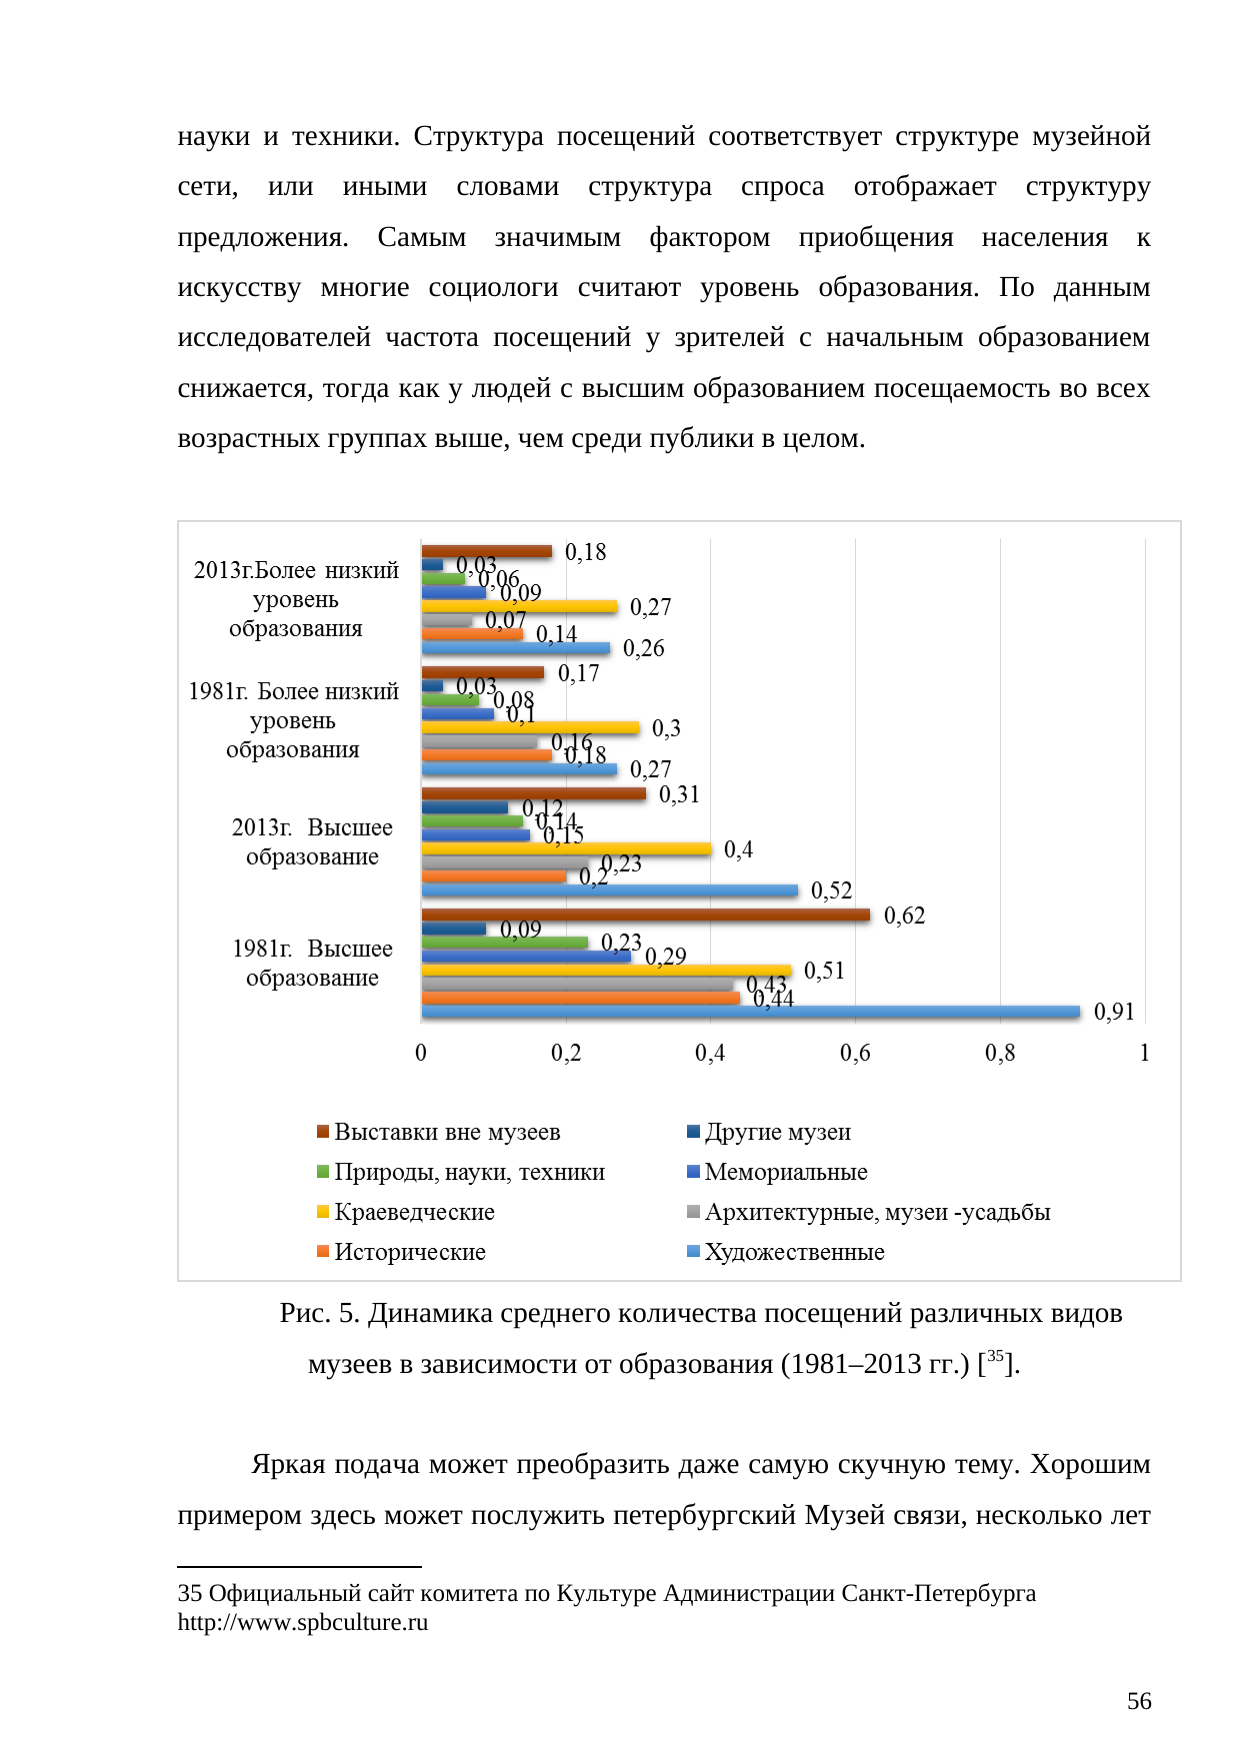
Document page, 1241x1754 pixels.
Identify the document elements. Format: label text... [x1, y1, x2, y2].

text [177, 1446, 1152, 1530]
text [177, 118, 1152, 453]
text Рис. 5. Динамика среднего количества посещений различных видов музеев в зависимости от образования (1981–2013 гг.) []. [177, 1296, 1152, 1379]
picture [177, 520, 1182, 1282]
